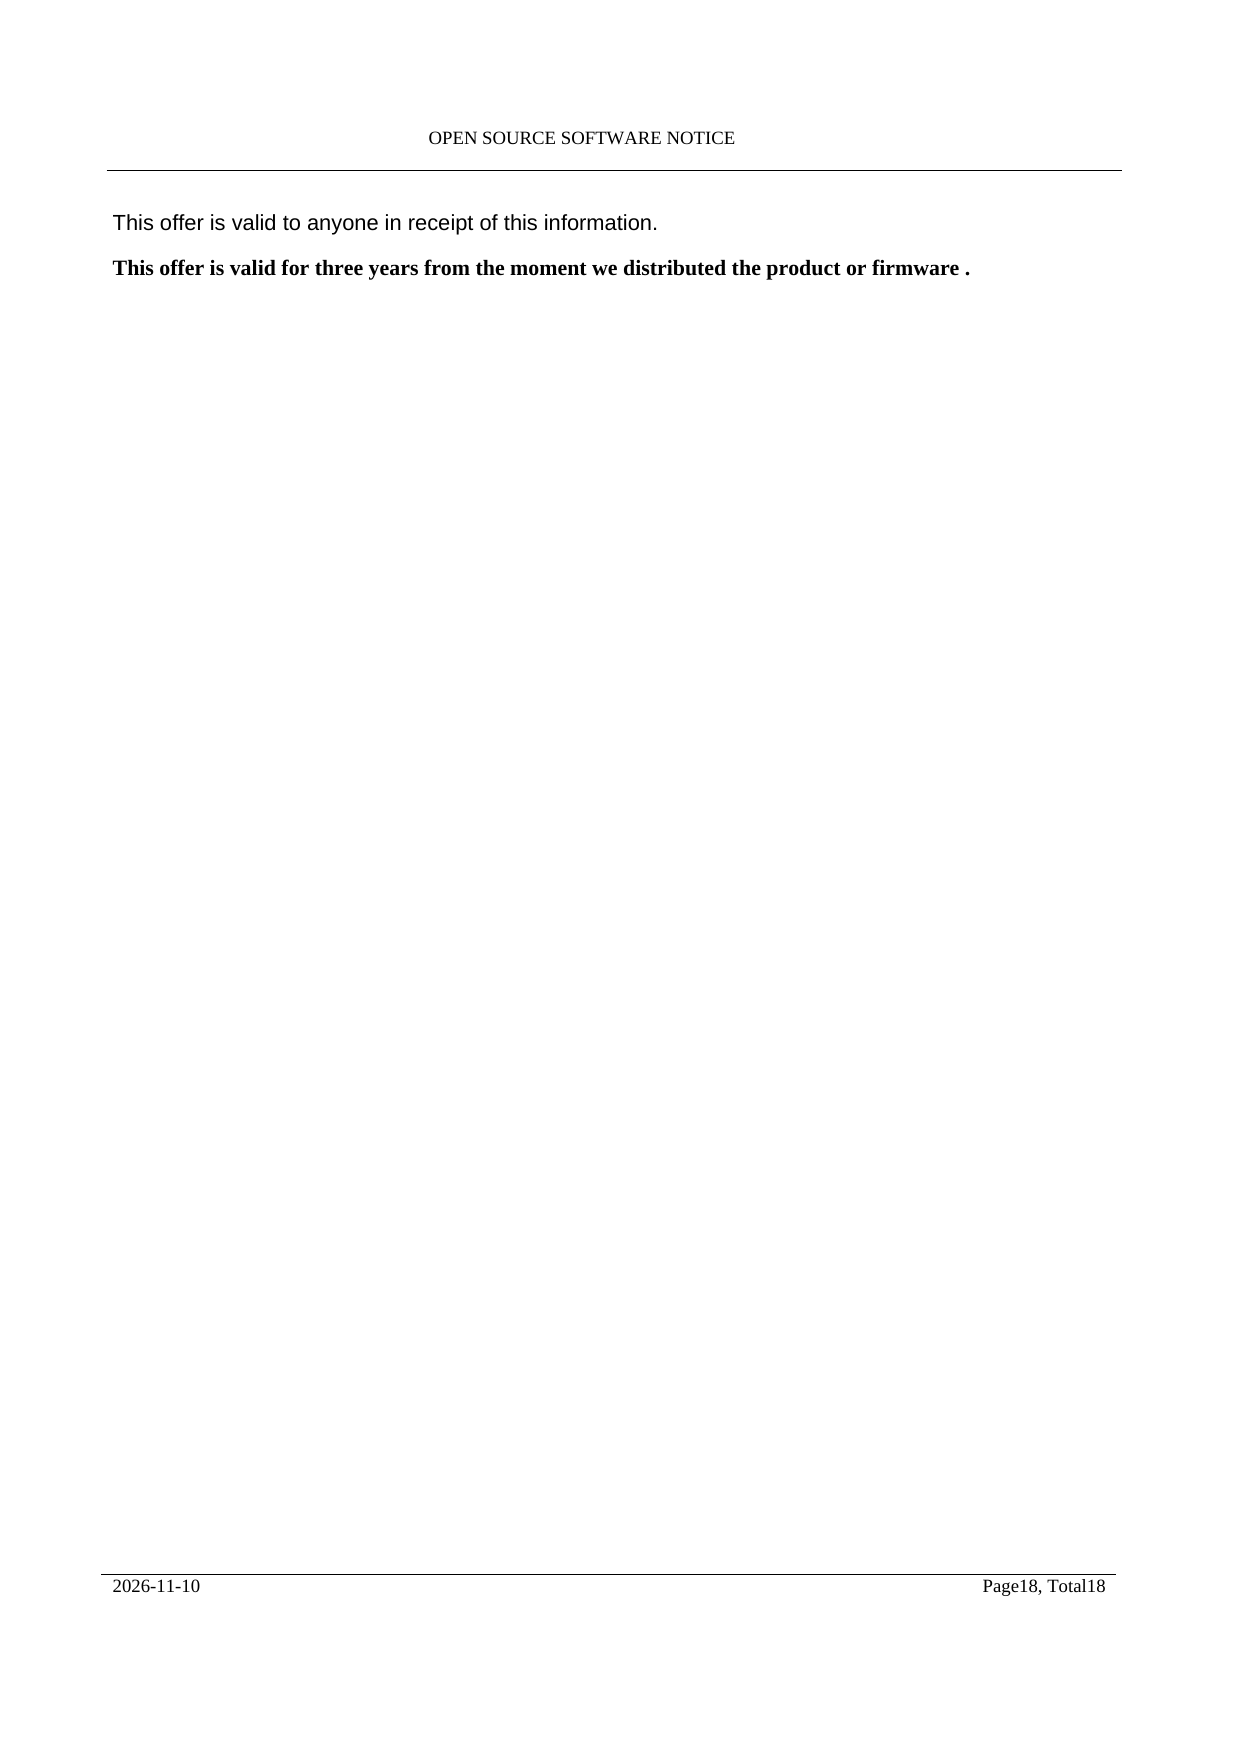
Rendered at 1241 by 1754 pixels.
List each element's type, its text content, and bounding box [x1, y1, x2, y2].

text This offer is valid for three years from the moment we distributed the product or firmware . [112, 251, 1128, 284]
text This offer is valid to anyone in receipt of this information. [112, 206, 1128, 239]
